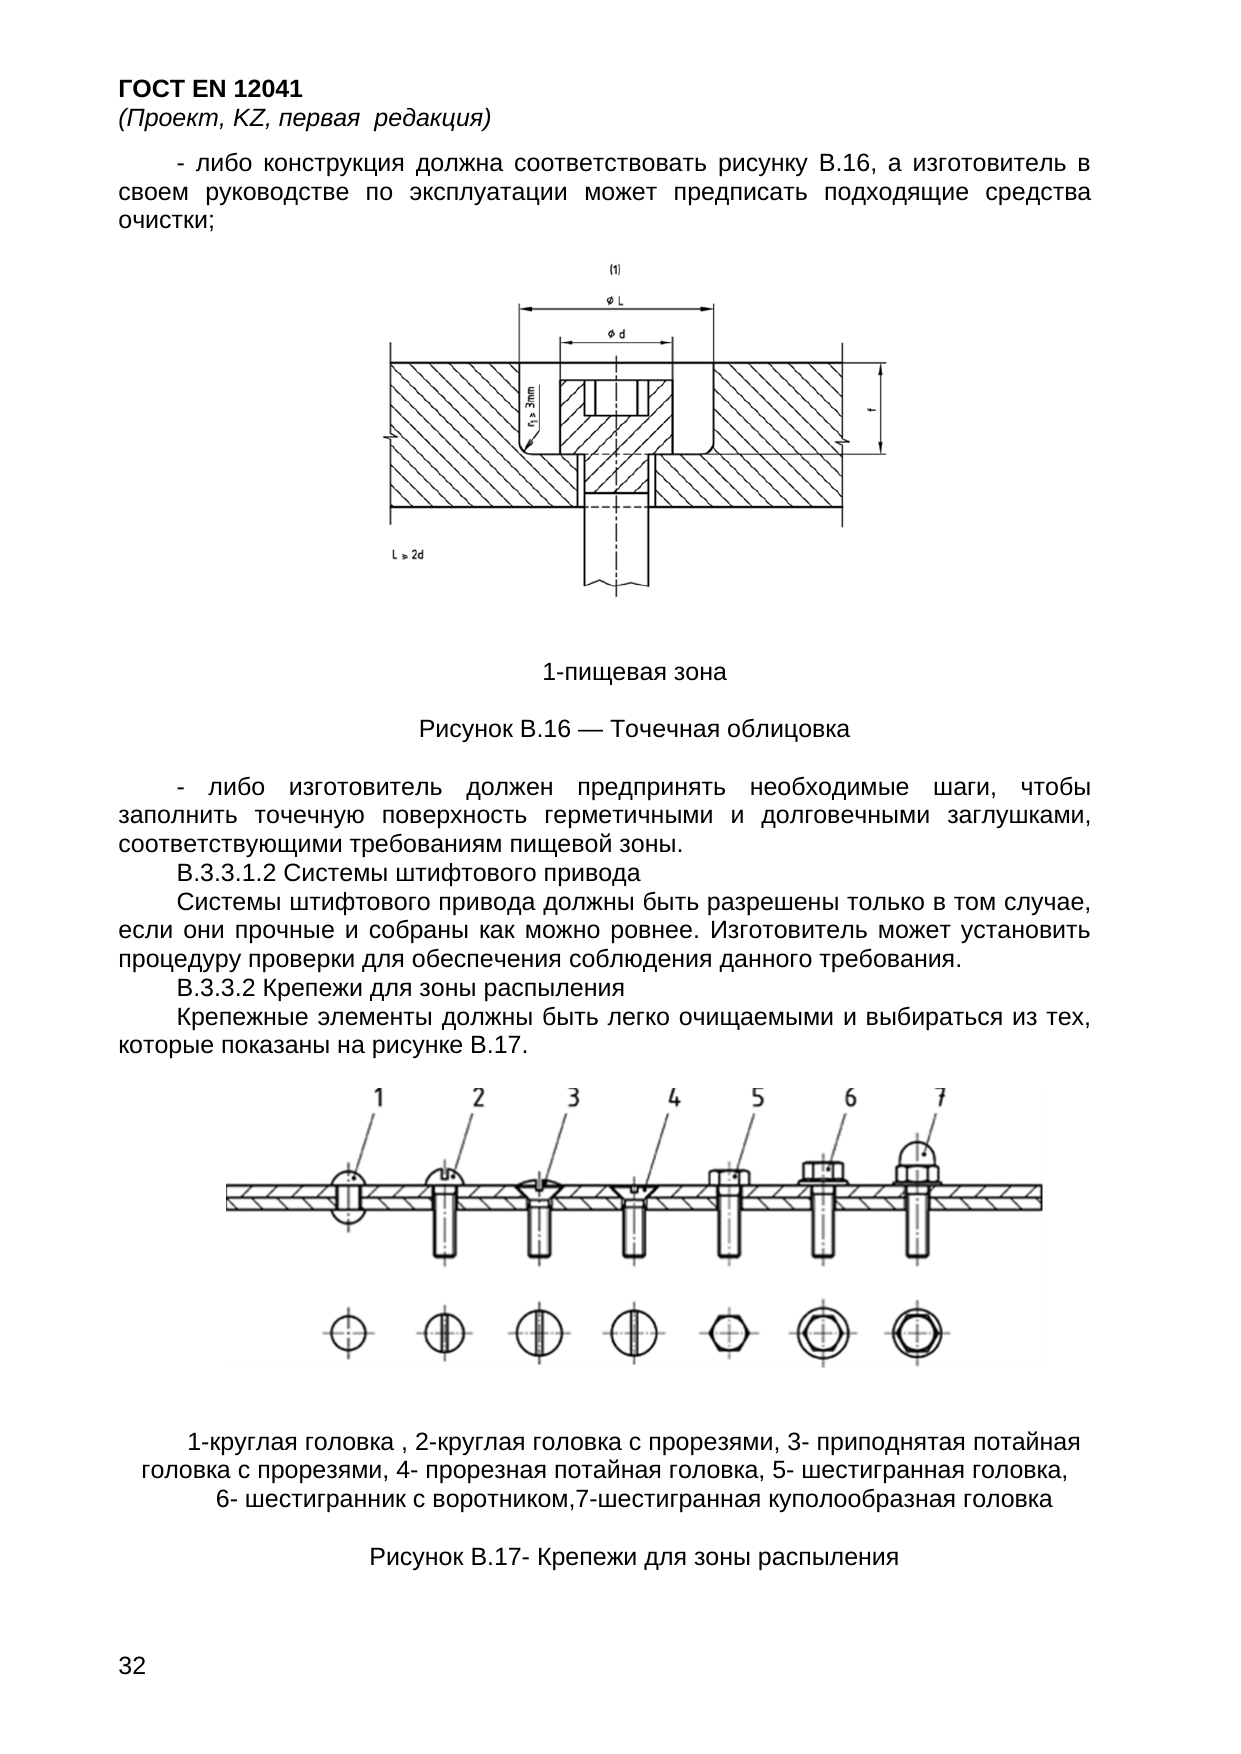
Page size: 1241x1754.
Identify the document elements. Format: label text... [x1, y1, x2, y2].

text Системы штифтового привода должны быть разрешены только в том случае, если они прочные и собраны как можно ровнее. Изготовитель может установить процедуру проверки для обеспечения соблюдения данного требования. [118, 887, 1092, 973]
text - либо изготовитель должен предпринять необходимые шаги, чтобы заполнить точечную поверхность герметичными и долговечными заглушками, соответствующими требованиям пищевой зоны. [118, 772, 1092, 858]
text Рисунок В.16 — Точечная облицовка [118, 714, 1092, 743]
text 1-круглая головка , 2-круглая головка с прорезями, 3- приподнятая потайная головка с прорезями, 4- прорезная потайная головка, 5- шестигранная головка, [118, 1427, 1092, 1484]
text Крепежные элементы должны быть легко очищаемыми и выбираться из тех, которые показаны на рисунке В.17. [118, 1002, 1092, 1059]
text В.3.3.1.2 Системы штифтового привода [118, 858, 1092, 887]
text - либо конструкция должна соответствовать рисунку В.16, а изготовитель в своем руководстве по эксплуатации может предписать подходящие средства очистки; [118, 148, 1092, 234]
text В.3.3.2 Крепежи для зоны распыления [118, 973, 1092, 1002]
picture [380, 262, 889, 600]
text 6- шестигранник с воротником,7-шестигранная куполообразная головка [118, 1484, 1092, 1513]
text Рисунок В.17- Крепежи для зоны распыления [118, 1542, 1092, 1570]
text 1-пищевая зона [118, 657, 1092, 686]
picture [226, 1088, 1043, 1369]
